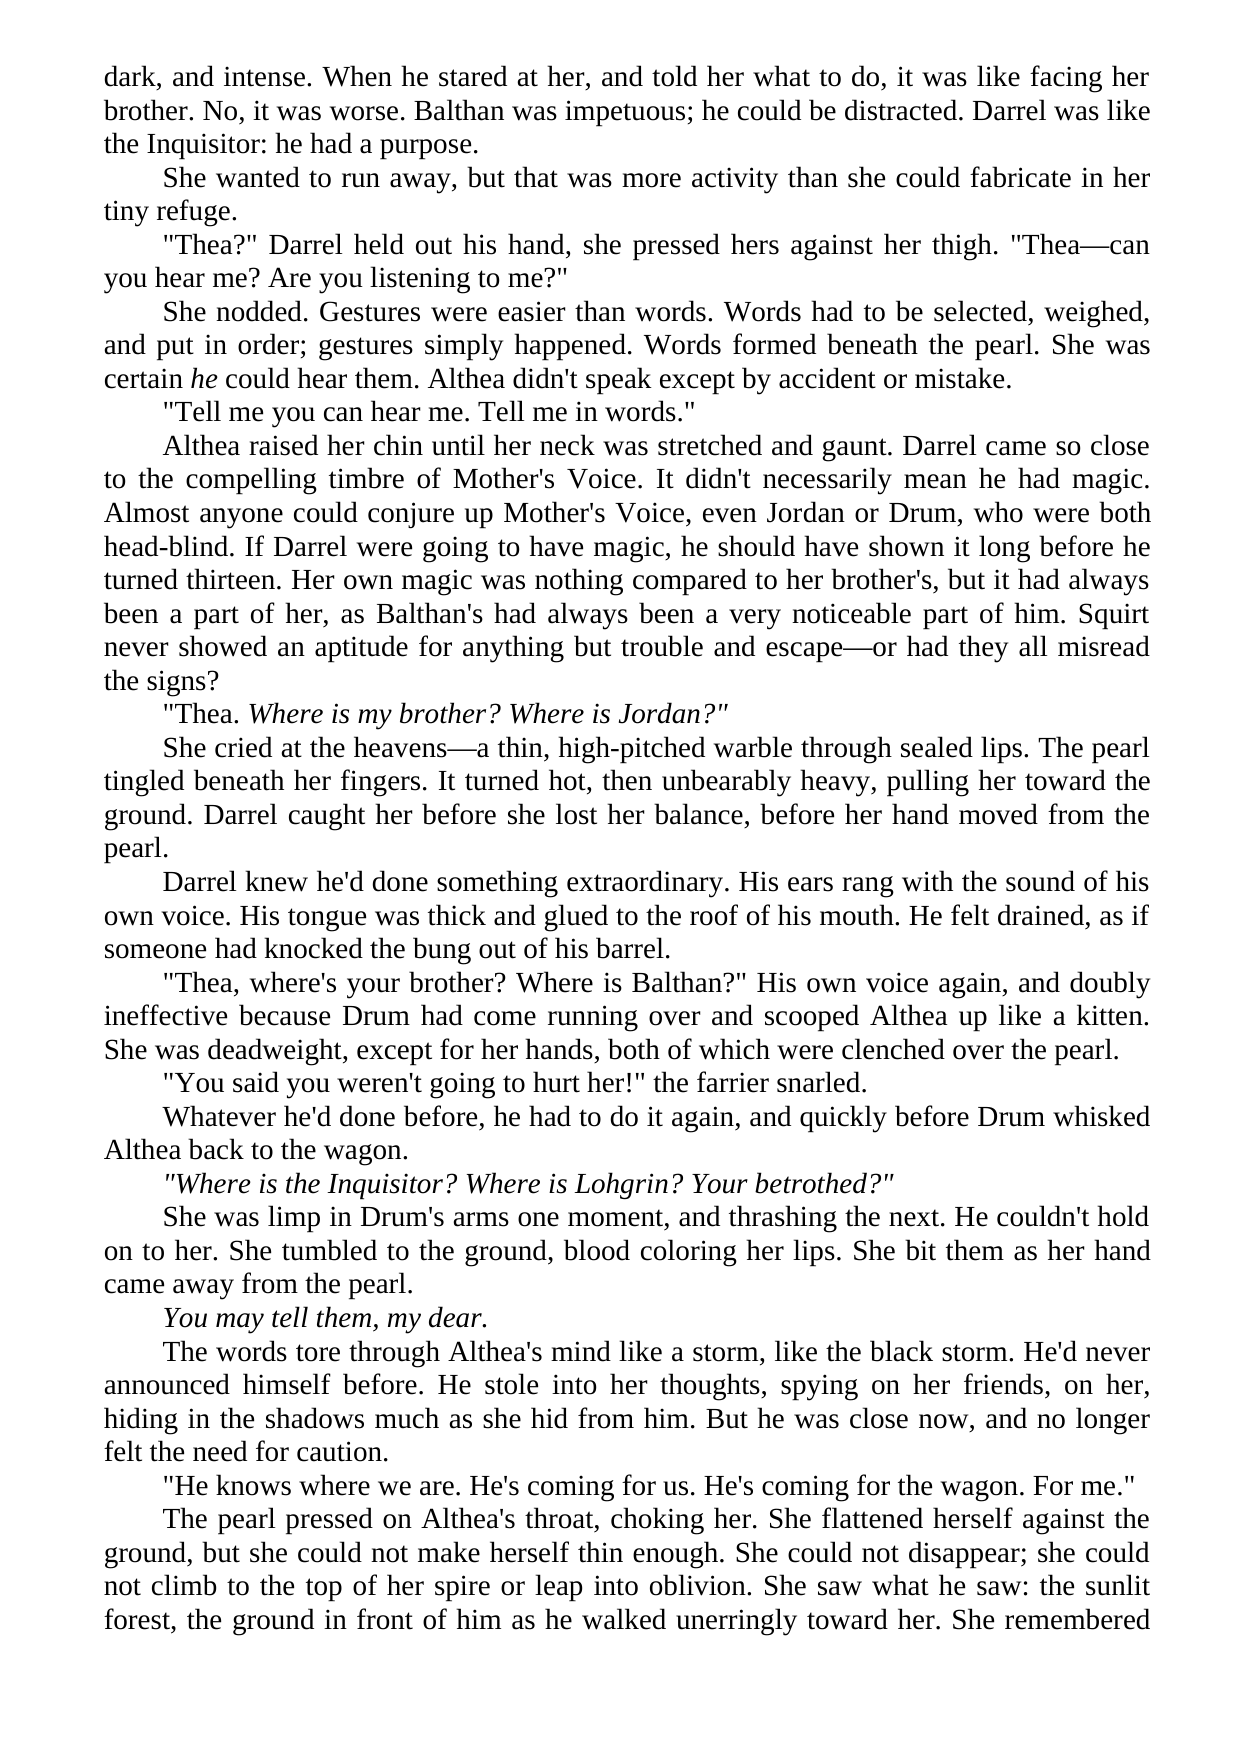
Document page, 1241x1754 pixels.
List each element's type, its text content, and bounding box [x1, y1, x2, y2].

text The words tore through Althea's mind like a storm, like the black storm. He'd never announced himself before. He stole into her thoughts, spying on her friends, on her, hiding in the shadows much as she hid from him. But he was close now, and no longer felt the need for caution. [103, 1334, 1152, 1468]
text "Thea?" Darrel held out his hand, she pressed hers against her thigh. "Thea—can you hear me? Are you listening to me?" [103, 227, 1152, 294]
text "You said you weren't going to hurt her!" the farrier snarled. [103, 1065, 1152, 1099]
text She wanted to run away, but that was more activity than she could fabricate in her tiny refuge. [103, 160, 1152, 227]
text "He knows where we are. He's coming for us. He's coming for the wagon. For me." [103, 1468, 1152, 1501]
text "Where is the Inquisitor? Where is Lohgrin? Your betrothed?" [103, 1166, 1152, 1199]
text Whatever he'd done before, he had to do it again, and quickly before Drum whisked Althea back to the wagon. [103, 1099, 1152, 1166]
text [103, 1501, 1152, 1636]
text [103, 59, 1152, 160]
text "Thea. Where is my brother? Where is Jordan?" [103, 696, 1152, 730]
text "Thea, where's your brother? Where is Balthan?" His own voice again, and doubly ineffective because Drum had come running over and scooped Althea up like a kitten. She was deadweight, except for her hands, both of which were clenched over the pearl. [103, 965, 1152, 1065]
text You may tell them, my dear. [103, 1300, 1152, 1334]
text Althea raised her chin until her neck was stretched and gaunt. Darrel came so close to the compelling timbre of Mother's Voice. It didn't necessarily mean he had magic. Almost anyone could conjure up Mother's Voice, even Jordan or Drum, who were both head-blind. If Darrel were going to have magic, he should have shown it long before he turned thirteen. Her own magic was nothing compared to her brother's, but it had always been a part of her, as Balthan's had always been a very noticeable part of him. Squirt never showed an aptitude for anything but trouble and escape—or had they all misread the signs? [103, 428, 1152, 696]
text She cried at the heavens—a thin, high-pitched warble through sealed lips. The pearl tingled beneath her fingers. It turned hot, then unbearably heavy, pulling her toward the ground. Darrel caught her before she lost her balance, before her hand moved from the pearl. [103, 730, 1152, 864]
text She was limp in Drum's arms one moment, and thrashing the next. He couldn't hold on to her. She tumbled to the ground, blood coloring her lips. She bit them as her hand came away from the pearl. [103, 1199, 1152, 1300]
text "Tell me you can hear me. Tell me in words." [103, 394, 1152, 428]
text She nodded. Gestures were easier than words. Words had to be selected, weighed, and put in order; gestures simply happened. Words formed beneath the pearl. She was certain he could hear them. Althea didn't speak except by accident or mistake. [103, 294, 1152, 394]
text Darrel knew he'd done something extraordinary. His ears rang with the sound of his own voice. His tongue was thick and glued to the roof of his mouth. He felt drained, as if someone had knocked the bung out of his barrel. [103, 864, 1152, 965]
